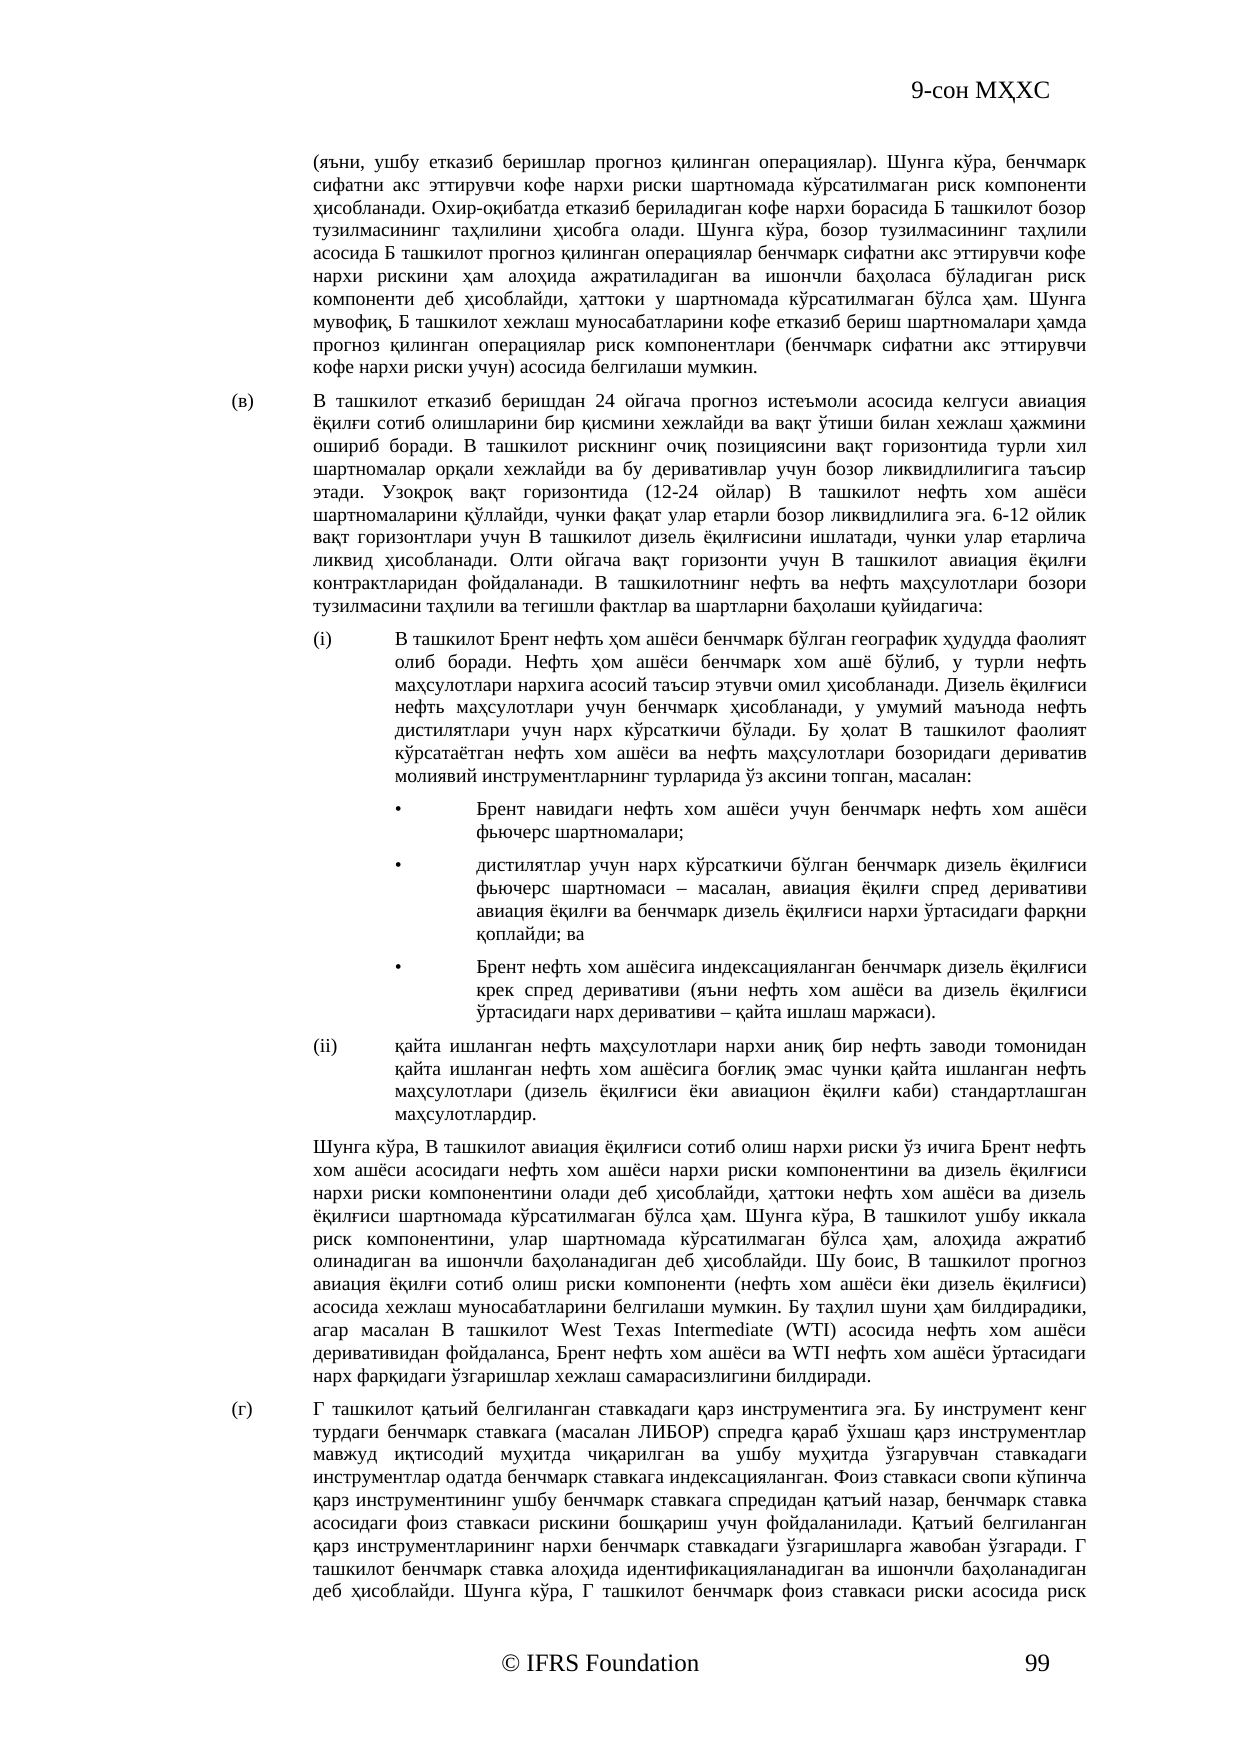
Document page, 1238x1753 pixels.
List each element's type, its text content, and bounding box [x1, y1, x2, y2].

text (i) В ташкилот Брент нефть ҳом ашёси бенчмарк бўлган географик ҳудудда фаолият олиб боради. Нефть ҳом ашёси бенчмарк хом ашё бўлиб, у турли нефть маҳсулотлари нархига асосий таъсир этувчи омил ҳисобланади. Дизель ёқилғиси нефть маҳсулотлари учун бенчмарк ҳисобланади, у умумий маънода нефть дистилятлари учун нарх кўрсаткичи бўлади. Бу ҳолат В ташкилот фаолият кўрсатаётган нефть хом ашёси ва нефть маҳсулотлари бозоридаги дериватив молиявий инструментларнинг турларида ўз аксини топган, масалан: [313, 627, 1087, 787]
text • Брент навидаги нефть хом ашёси учун бенчмарк нефть хом ашёси фьючерс шартномалари; [394, 797, 1087, 843]
text • Брент нефть хом ашёсига индексацияланган бенчмарк дизель ёқилғиси крек спред деривативи (яъни нефть хом ашёси ва дизель ёқилғиси ўртасидаги нарх деривативи – қайта ишлаш маржаси). [394, 955, 1087, 1023]
text • дистилятлар учун нарх кўрсаткичи бўлган бенчмарк дизель ёқилғиси фьючерс шартномаси – масалан, авиация ёқилғи спред деривативи авиация ёқилғи ва бенчмарк дизель ёқилғиси нархи ўртасидаги фарқни қоплайди; ва [394, 853, 1087, 944]
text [231, 150, 1087, 378]
text (ii) қайта ишланган нефть маҳсулотлари нархи аниқ бир нефть заводи томонидан қайта ишланган нефть хом ашёсига боғлиқ эмас чунки қайта ишланган нефть маҳсулотлари (дизель ёқилғиси ёки авиацион ёқилғи каби) стандартлашган маҳсулотлардир. [313, 1034, 1087, 1125]
text Шунга кўра, В ташкилот авиация ёқилғиси сотиб олиш нархи риски ўз ичига Брент нефть хом ашёси асосидаги нефть хом ашёси нархи риски компонентини ва дизель ёқилғиси нархи риски компонентини олади деб ҳисоблайди, ҳаттоки нефть хом ашёси ва дизель ёқилғиси шартномада кўрсатилмаган бўлса ҳам. Шунга кўра, В ташкилот ушбу иккала риск компонентини, улар шартномада кўрсатилмаган бўлса ҳам, алоҳида ажратиб олинадиган ва ишончли баҳоланадиган деб ҳисоблайди. Шу боис, В ташкилот прогноз авиация ёқилғи сотиб олиш риски компоненти (нефть хом ашёси ёки дизель ёқилғиси) асосида хежлаш муносабатларини белгилаши мумкин. Бу таҳлил шуни ҳам билдирадики, агар масалан В ташкилот West Texas Intermediate (WTI) асосида нефть хом ашёси деривативидан фойдаланса, Брент нефть хом ашёси ва WTI нефть хом ашёси ўртасидаги нарх фарқидаги ўзгаришлар хежлаш самарасизлигини билдиради. [231, 1135, 1087, 1386]
text (в) В ташкилот етказиб беришдан 24 ойгача прогноз истеъмоли асосида келгуси авиация ёқилғи сотиб олишларини бир қисмини хежлайди ва вақт ўтиши билан хежлаш ҳажмини ошириб боради. В ташкилот рискнинг очиқ позициясини вақт горизонтида турли хил шартномалар орқали хежлайди ва бу деривативлар учун бозор ликвидлилигига таъсир этади. Узоқроқ вақт горизонтида (12-24 ойлар) В ташкилот нефть хом ашёси шартномаларини қўллайди, чунки фақат улар етарли бозор ликвидлилига эга. 6-12 ойлик вақт горизонтлари учун В ташкилот дизель ёқилғисини ишлатади, чунки улар етарлича ликвид ҳисобланади. Олти ойгача вақт горизонти учун В ташкилот авиация ёқилғи контрактларидан фойдаланади. В ташкилотнинг нефть ва нефть маҳсулотлари бозори тузилмасини таҳлили ва тегишли фактлар ва шартларни баҳолаши қуйидагича: [231, 388, 1087, 617]
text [231, 1397, 1087, 1602]
